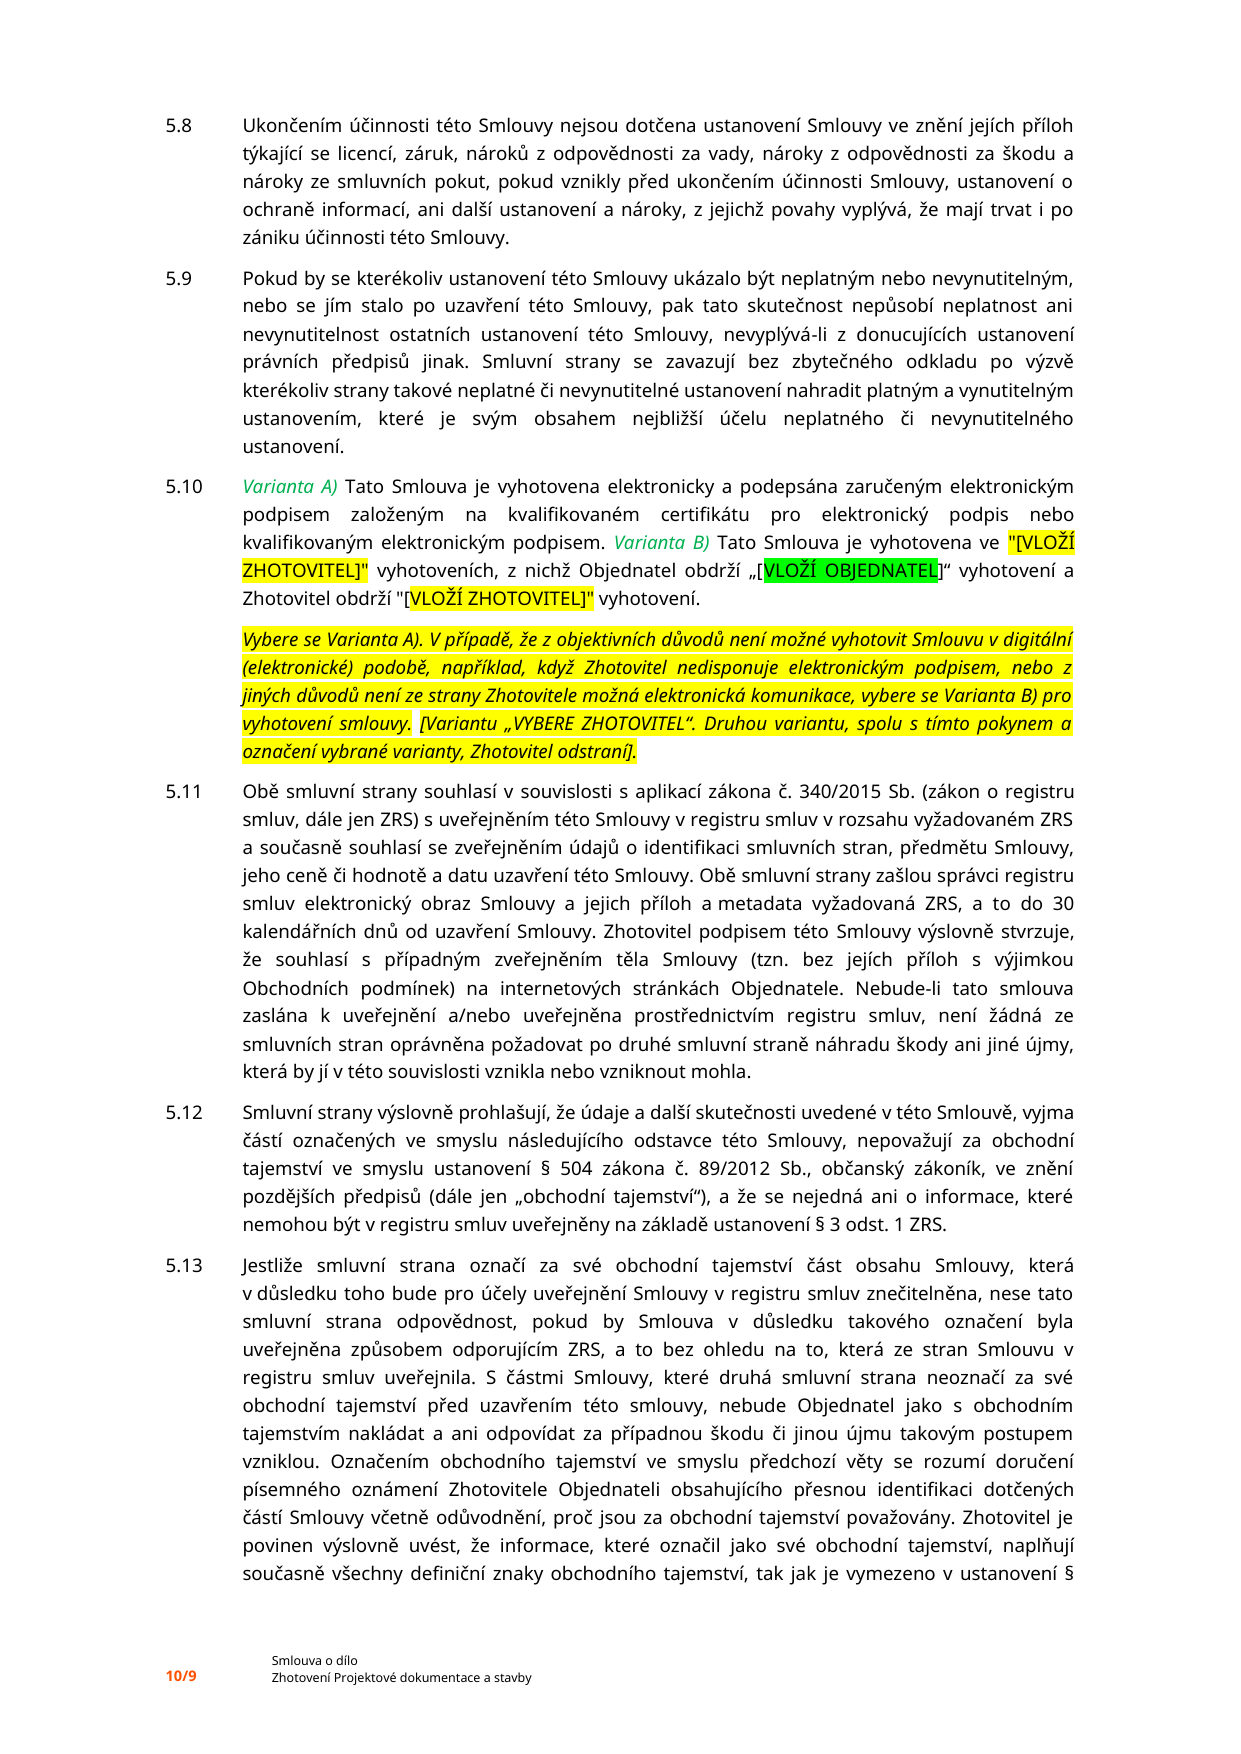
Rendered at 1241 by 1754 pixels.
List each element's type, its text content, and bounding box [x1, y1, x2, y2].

text Varianta A) Tato Smlouva je vyhotovena elektronicky a podepsána zaručeným elektronickým podpisem založeným na kvalifikovaném certifikátu pro elektronický podpis nebo kvalifikovaným elektronickým podpisem. Varianta B) Tato Smlouva je vyhotovena ve "[VLOŽÍ ZHOTOVITEL]" vyhotoveních, z nichž Objednatel obdrží „[VLOŽÍ OBJEDNATEL]“ vyhotovení a Zhotovitel obdrží "[VLOŽÍ ZHOTOVITEL]" vyhotovení. [165, 473, 1075, 611]
text Smluvní strany výslovně prohlašují, že údaje a další skutečnosti uvedené v této Smlouvě, vyjma částí označených ve smyslu následujícího odstavce této Smlouvy, nepovažují za obchodní tajemství ve smyslu ustanovení § 504 zákona č. 89/2012 Sb., občanský zákoník, ve znění pozdějších předpisů (dále jen „obchodní tajemství“), a že se nejedná ani o informace, které nemohou být v registru smluv uveřejněny na základě ustanovení § 3 odst. 1 ZRS. [165, 1099, 1075, 1237]
text Ukončením účinnosti této Smlouvy nejsou dotčena ustanovení Smlouvy ve znění jejích příloh týkající se licencí, záruk, nároků z odpovědnosti za vady, nároky z odpovědnosti za škodu a nároky ze smluvních pokut, pokud vznikly před ukončením účinnosti Smlouvy, ustanovení o ochraně informací, ani další ustanovení a nároky, z jejichž povahy vyplývá, že mají trvat i po zániku účinnosti této Smlouvy. [165, 112, 1075, 250]
text Pokud by se kterékoliv ustanovení této Smlouvy ukázalo být neplatným nebo nevynutitelným, nebo se jím stalo po uzavření této Smlouvy, pak tato skutečnost nepůsobí neplatnost ani nevynutitelnost ostatních ustanovení této Smlouvy, nevyplývá-li z donucujících ustanovení právních předpisů jinak. Smluvní strany se zavazují bez zbytečného odkladu po výzvě kterékoliv strany takové neplatné či nevynutitelné ustanovení nahradit platným a vynutitelným ustanovením, které je svým obsahem nejbližší účelu neplatného či nevynutitelného ustanovení. [165, 265, 1075, 458]
list Vybere se Varianta A). V případě, že z objektivních důvodů není možné vyhotovit Smlouvu v digitální (elektronické) podobě, například, když Zhotovitel nedisponuje elektronickým podpisem, nebo z jiných důvodů není ze strany Zhotovitele možná elektronická komunikace, vybere se Varianta B) pro vyhotovení smlouvy. [Variantu „VYBERE ZHOTOVITEL“. Druhou variantu, spolu s tímto pokynem a označení vybrané varianty, Zhotovitel odstraní]. [242, 626, 1075, 764]
text Obě smluvní strany souhlasí v souvislosti s aplikací zákona č. 340/2015 Sb. (zákon o registru smluv, dále jen ZRS) s uveřejněním této Smlouvy v registru smluv v rozsahu vyžadovaném ZRS a současně souhlasí se zveřejněním údajů o identifikaci smluvních stran, předmětu Smlouvy, jeho ceně či hodnotě a datu uzavření této Smlouvy. Obě smluvní strany zašlou správci registru smluv elektronický obraz Smlouvy a jejich příloh a metadata vyžadovaná ZRS, a to do 30 kalendářních dnů od uzavření Smlouvy. Zhotovitel podpisem této Smlouvy výslovně stvrzuje, že souhlasí s případným zveřejněním těla Smlouvy (tzn. bez jejích příloh s výjimkou Obchodních podmínek) na internetových stránkách Objednatele. Nebude-li tato smlouva zaslána k uveřejnění a/nebo uveřejněna prostřednictvím registru smluv, není žádná ze smluvních stran oprávněna požadovat po druhé smluvní straně náhradu škody ani jiné újmy, která by jí v této souvislosti vznikla nebo vzniknout mohla. [165, 779, 1075, 1084]
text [165, 1252, 1075, 1586]
